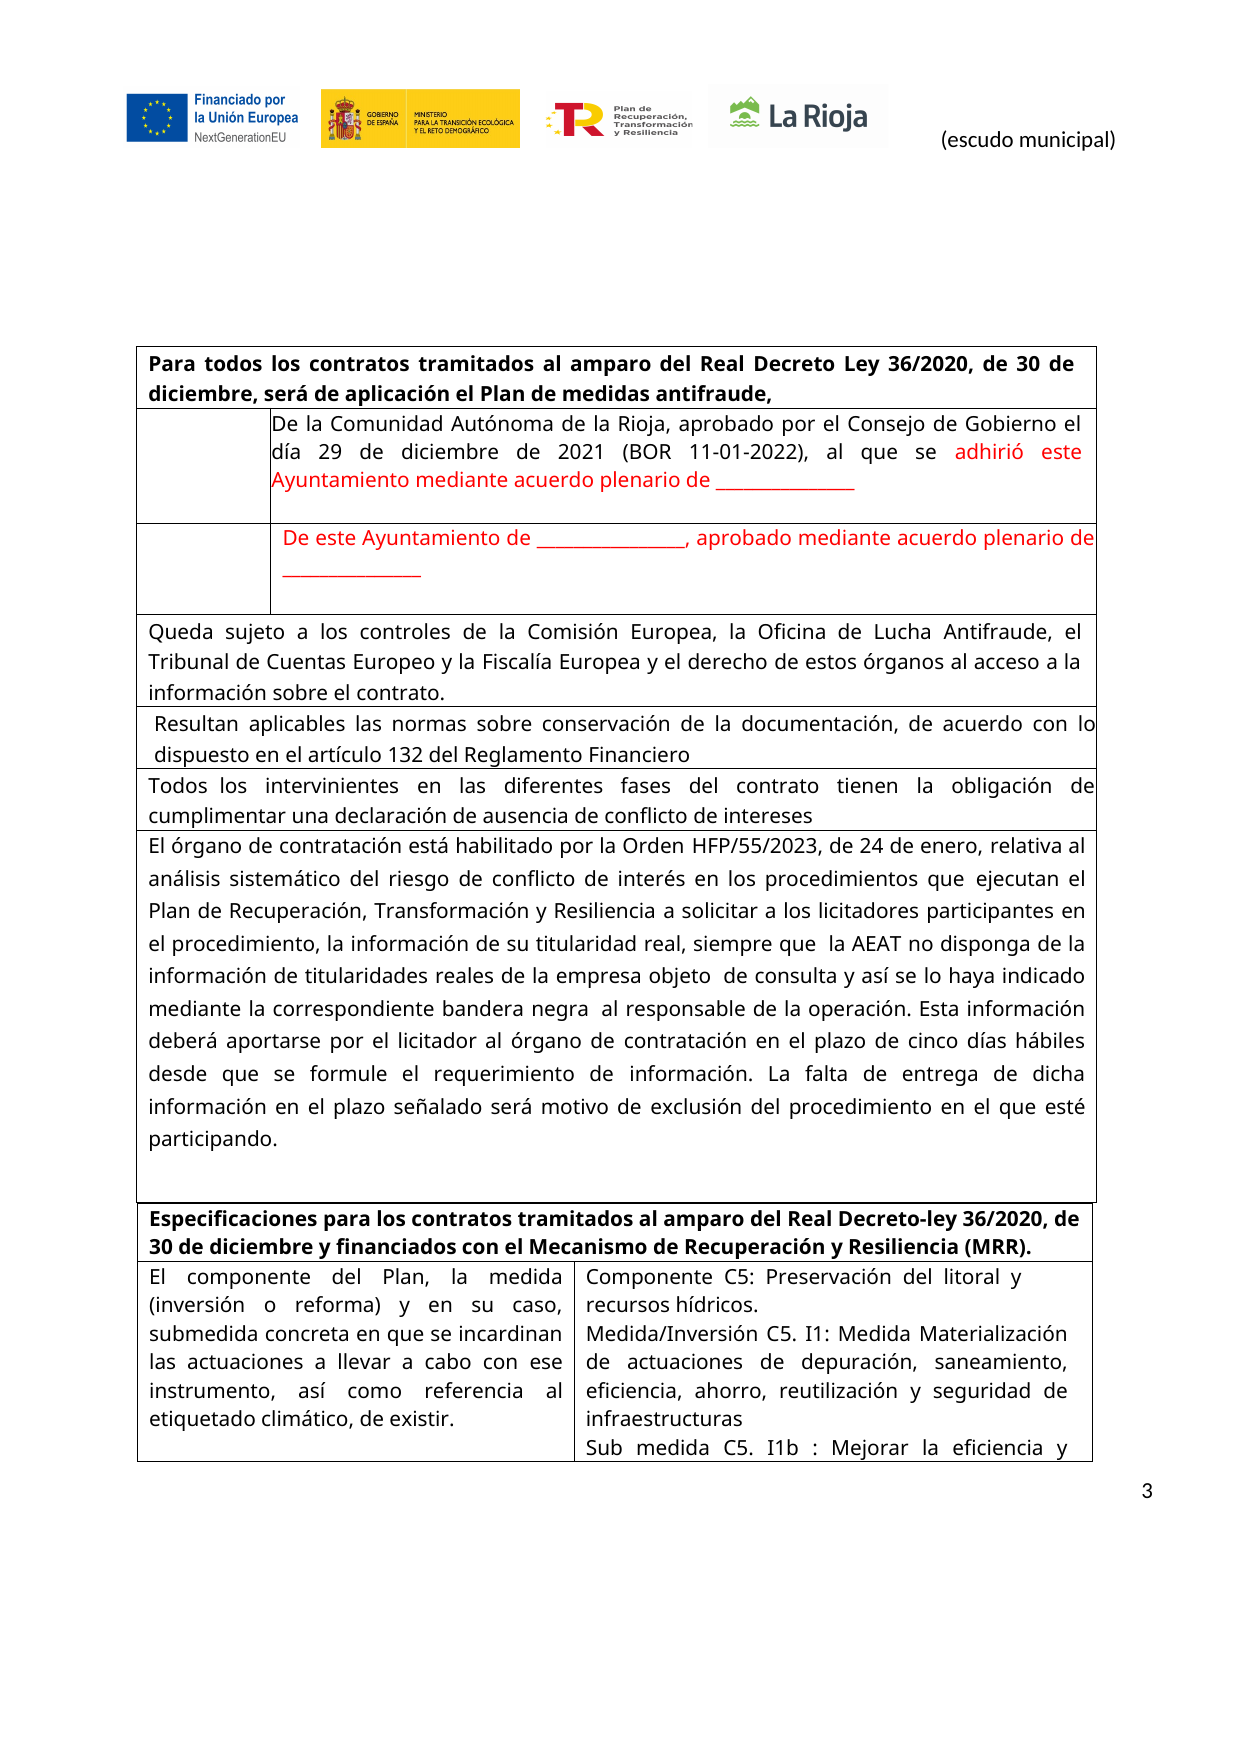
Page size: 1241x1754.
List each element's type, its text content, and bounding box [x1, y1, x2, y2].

table_cell De este Ayuntamiento de ________________, aprobado mediante acuerdo plenario de _______________ [271, 524, 1096, 614]
picture [545, 91, 693, 148]
table_cell De la Comunidad Autónoma de la Rioja, aprobado por el Consejo de Gobierno el día 29 de diciembre de 2021 (BOR 11-01-2022), al que se adhirió este Ayuntamiento mediante acuerdo plenario de _______________ [271, 409, 1096, 522]
table_header Especificaciones para los contratos tramitados al amparo del Real Decreto-ley 36/2020, de 30 de diciembre y financiados con el Mecanismo de Recuperación y Resiliencia (MRR). [138, 1204, 1092, 1261]
table_cell [137, 409, 270, 522]
table_cell [137, 524, 270, 614]
picture [122, 86, 301, 148]
table_header Para todos los contratos tramitados al amparo del Real Decreto Ley 36/2020, de 30 de diciembre, será de aplicación el Plan de medidas antifraude, [137, 347, 1096, 408]
table_cell Queda sujeto a los controles de la Comisión Europea, la Oficina de Lucha Antifraude, el Tribunal de Cuentas Europeo y la Fiscalía Europea y el derecho de estos órganos al acceso a la información sobre el contrato. [137, 615, 1096, 706]
table_cell Todos los intervinientes en las diferentes fases del contrato tienen la obligación de cumplimentar una declaración de ausencia de conflicto de intereses [137, 769, 1096, 830]
table_cell Resultan aplicables las normas sobre conservación de la documentación, de acuerdo con lo dispuesto en el artículo 132 del Reglamento Financiero [137, 707, 1096, 768]
table_cell El órgano de contratación está habilitado por la Orden HFP/55/2023, de 24 de enero, relativa al análisis sistemático del riesgo de conflicto de interés en los procedimientos que ejecutan el Plan de Recuperación, Transformación y Resiliencia a solicitar a los licitadores participantes en el procedimiento, la información de su titularidad real, siempre que la AEAT no disponga de la información de titularidades reales de la empresa objeto de consulta y así se lo haya indicado mediante la correspondiente bandera negra al responsable de la operación. Esta información deberá aportarse por el licitador al órgano de contratación en el plazo de cinco días hábiles desde que se formule el requerimiento de información. La falta de entrega de dicha información en el plazo señalado será motivo de exclusión del procedimiento en el que esté participando. [137, 831, 1096, 1202]
picture [321, 89, 520, 148]
picture [708, 84, 889, 148]
